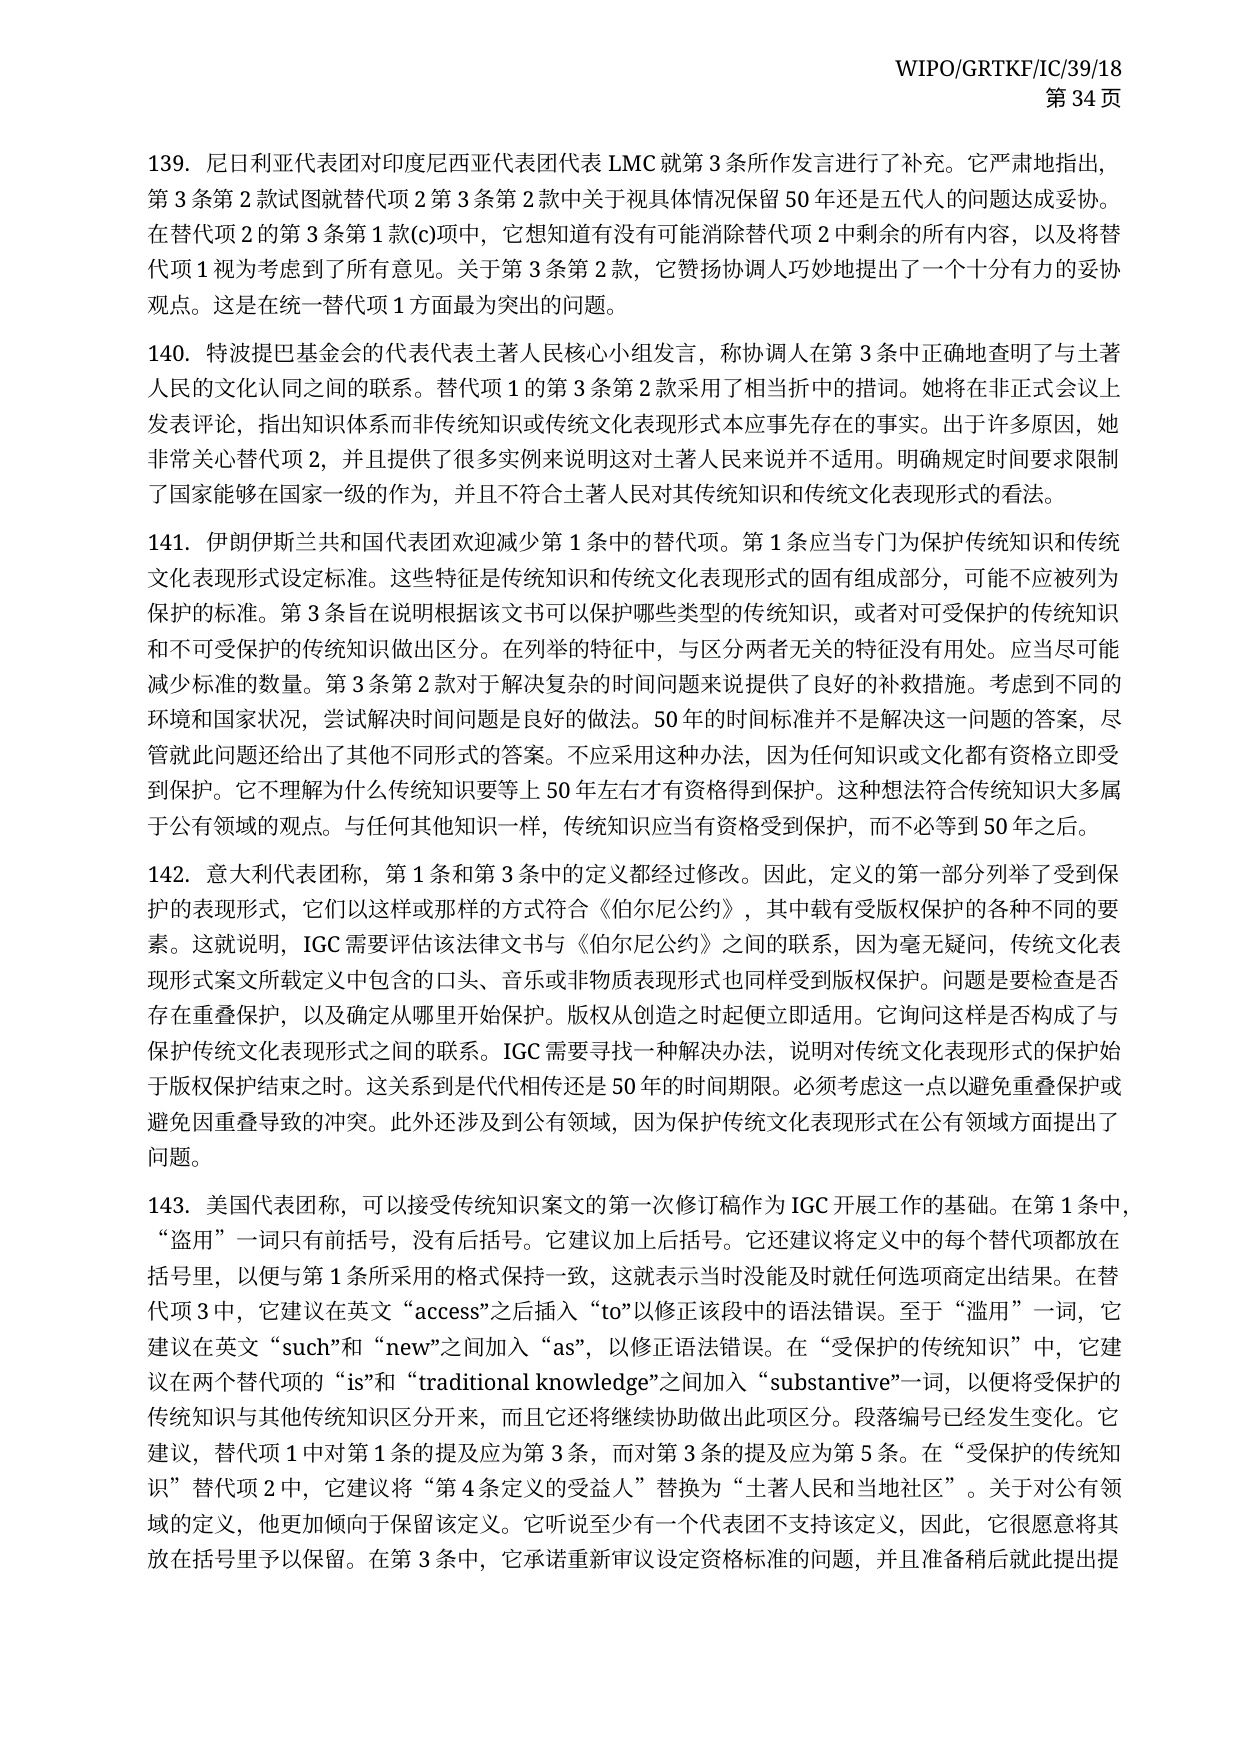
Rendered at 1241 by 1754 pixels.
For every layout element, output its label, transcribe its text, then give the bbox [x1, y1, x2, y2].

list 意大利代表团称，第1条和第3条中的定义都经过修改。因此，定义的第一部分列举了受到保护的表现形式，它们以这样或那样的方式符合《伯尔尼公约》，其中载有受版权保护的各种不同的要素。这就说明，IGC需要评估该法律文书与《伯尔尼公约》之间的联系，因为毫无疑问，传统文化表现形式案文所载定义中包含的口头、音乐或非物质表现形式也同样受到版权保护。问题是要检查是否存在重叠保护，以及确定从哪里开始保护。版权从创造之时起便立即适用。它询问这样是否构成了与保护传统文化表现形式之间的联系。IGC需要寻找一种解决办法，说明对传统文化表现形式的保护始于版权保护结束之时。这关系到是代代相传还是50年的时间期限。必须考虑这一点以避免重叠保护或避免因重叠导致的冲突。此外还涉及到公有领域，因为保护传统文化表现形式在公有领域方面提出了问题。 [148, 853, 1122, 1172]
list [148, 1184, 1122, 1574]
list 伊朗伊斯兰共和国代表团欢迎减少第1条中的替代项。第1条应当专门为保护传统知识和传统文化表现形式设定标准。这些特征是传统知识和传统文化表现形式的固有组成部分，可能不应被列为保护的标准。第3条旨在说明根据该文书可以保护哪些类型的传统知识，或者对可受保护的传统知识和不可受保护的传统知识做出区分。在列举的特征中，与区分两者无关的特征没有用处。应当尽可能减少标准的数量。第3条第2款对于解决复杂的时间问题来说提供了良好的补救措施。考虑到不同的环境和国家状况，尝试解决时间问题是良好的做法。50年的时间标准并不是解决这一问题的答案，尽管就此问题还给出了其他不同形式的答案。不应采用这种办法，因为任何知识或文化都有资格立即受到保护。它不理解为什么传统知识要等上50年左右才有资格得到保护。这种想法符合传统知识大多属于公有领域的观点。与任何其他知识一样，传统知识应当有资格受到保护，而不必等到50年之后。 [148, 522, 1122, 840]
list 尼日利亚代表团对印度尼西亚代表团代表LMC就第3条所作发言进行了补充。它严肃地指出，第3条第2款试图就替代项2第3条第2款中关于视具体情况保留50年还是五代人的问题达成妥协。在替代项2的第3条第1款(c)项中，它想知道有没有可能消除替代项2中剩余的所有内容，以及将替代项1视为考虑到了所有意见。关于第3条第2款，它赞扬协调人巧妙地提出了一个十分有力的妥协观点。这是在统一替代项1方面最为突出的问题。 [148, 142, 1122, 319]
list 特波提巴基金会的代表代表土著人民核心小组发言，称协调人在第3条中正确地查明了与土著人民的文化认同之间的联系。替代项1的第3条第2款采用了相当折中的措词。她将在非正式会议上发表评论，指出知识体系而非传统知识或传统文化表现形式本应事先存在的事实。出于许多原因，她非常关心替代项2，并且提供了很多实例来说明这对土著人民来说并不适用。明确规定时间要求限制了国家能够在国家一级的作为，并且不符合土著人民对其传统知识和传统文化表现形式的看法。 [148, 332, 1122, 509]
